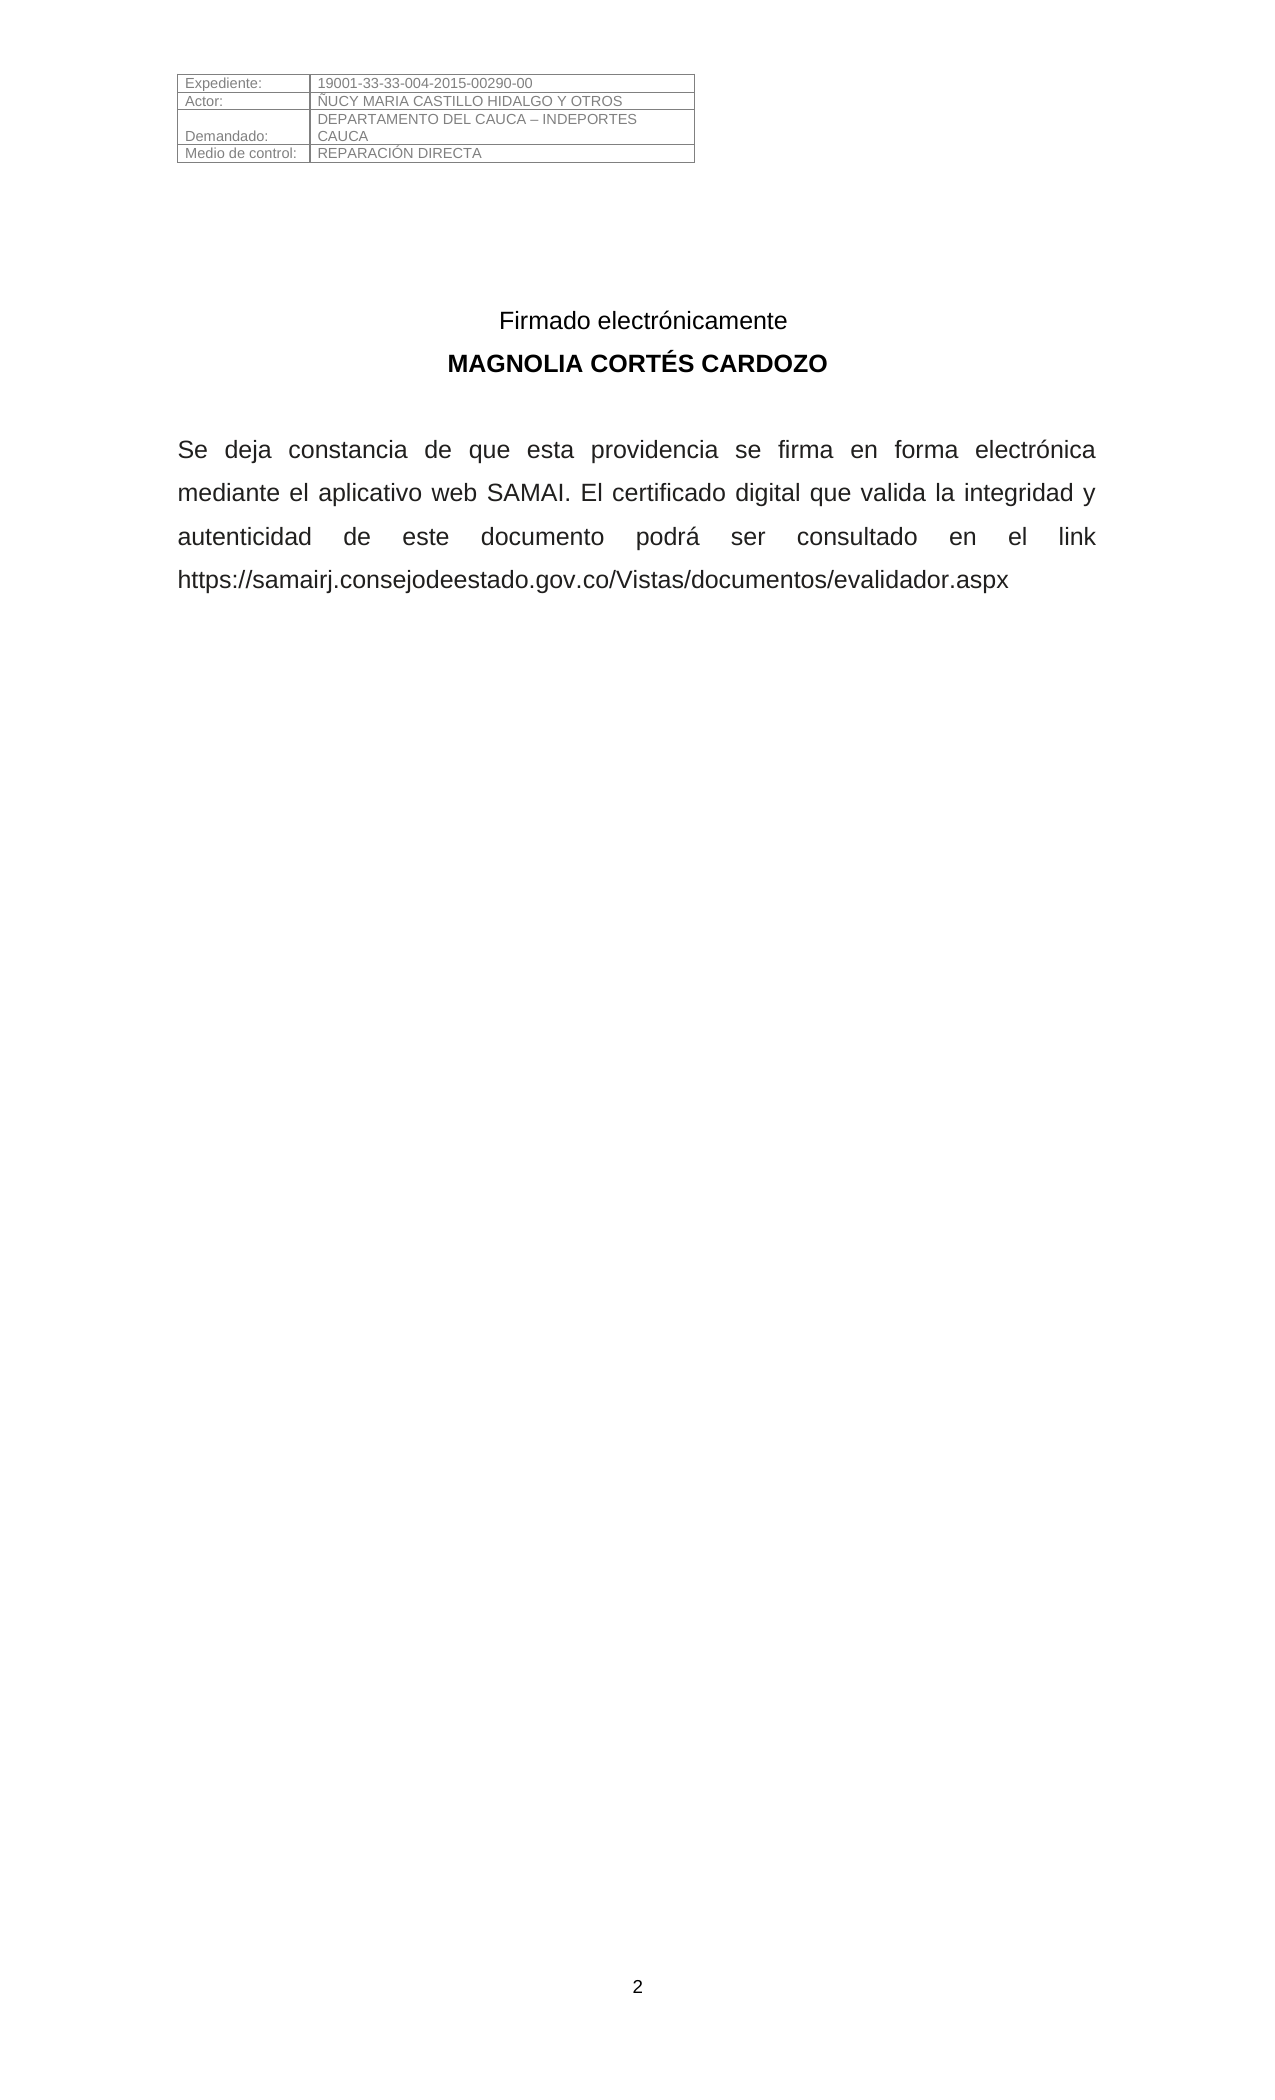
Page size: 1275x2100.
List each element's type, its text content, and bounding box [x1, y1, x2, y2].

text Firmado electrónicamente [177, 306, 1098, 334]
text Se deja constancia de que esta providencia se firma en forma electrónica mediante el aplicativo web SAMAI. El certificado digital que valida la integridad y autenticidad de este documento podrá ser consultado en el link https://samairj.consejodeestado.gov.co/Vistas/documentos/evalidador.aspx [177, 435, 1098, 593]
text MAGNOLIA CORTÉS CARDOZO [177, 349, 1098, 378]
